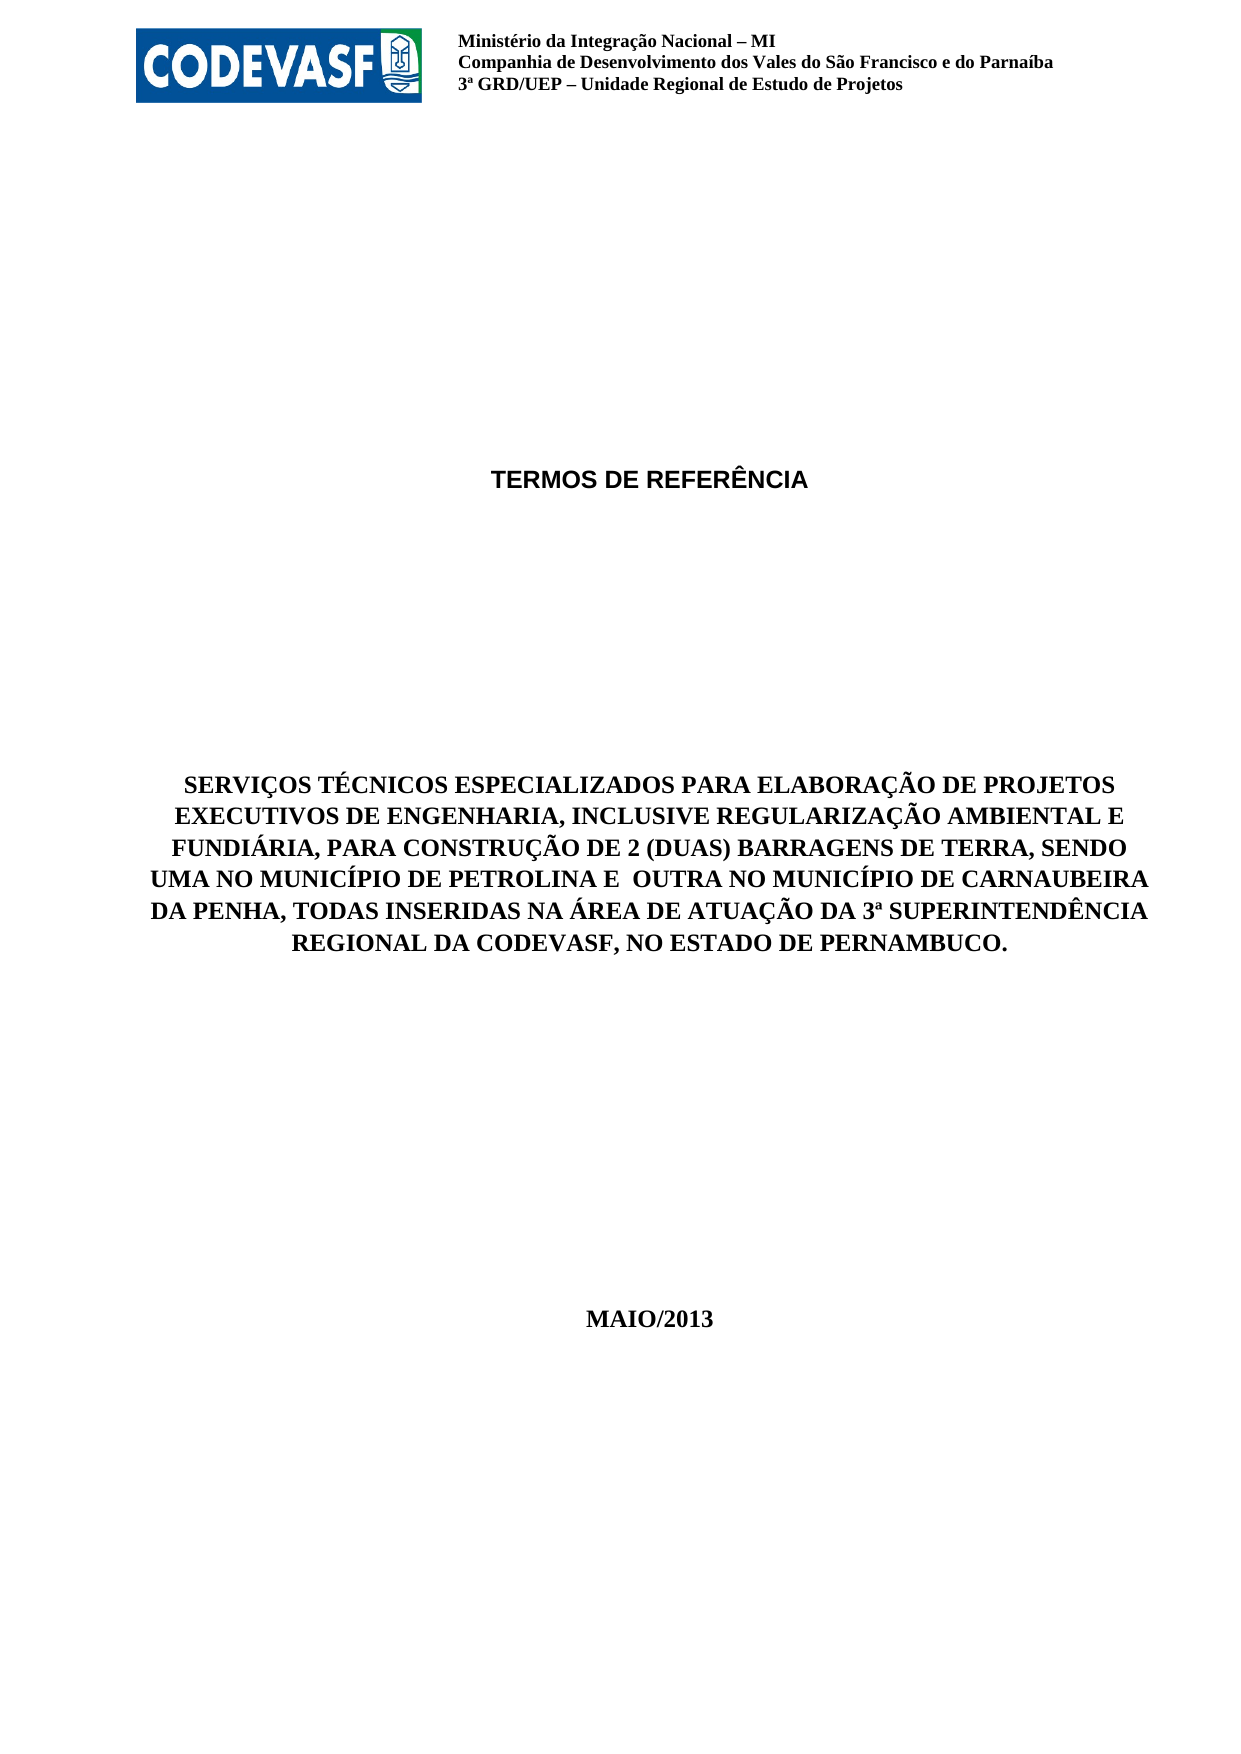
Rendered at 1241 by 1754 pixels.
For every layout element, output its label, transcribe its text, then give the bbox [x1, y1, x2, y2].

text MAIO/2013 [148, 1304, 1152, 1333]
text SERVIÇOS TÉCNICOS ESPECIALIZADOS PARA ELABORAÇÃO DE PROJETOS EXECUTIVOS DE ENGENHARIA, INCLUSIVE REGULARIZAÇÃO AMBIENTAL E FUNDIÁRIA, PARA CONSTRUÇÃO DE 2 (DUAS) BARRAGENS DE TERRA, SENDO UMA NO MUNICÍPIO DE PETROLINA E OUTRA NO MUNICÍPIO DE CARNAUBEIRA DA PENHA, TODAS INSERIDAS NA ÁREA DE ATUAÇÃO DA 3ª SUPERINTENDÊNCIA REGIONAL DA CODEVASF, NO ESTADO DE PERNAMBUCO. [148, 770, 1152, 956]
text TERMOS DE REFERÊNCIA [148, 466, 1152, 494]
picture [136, 28, 422, 103]
